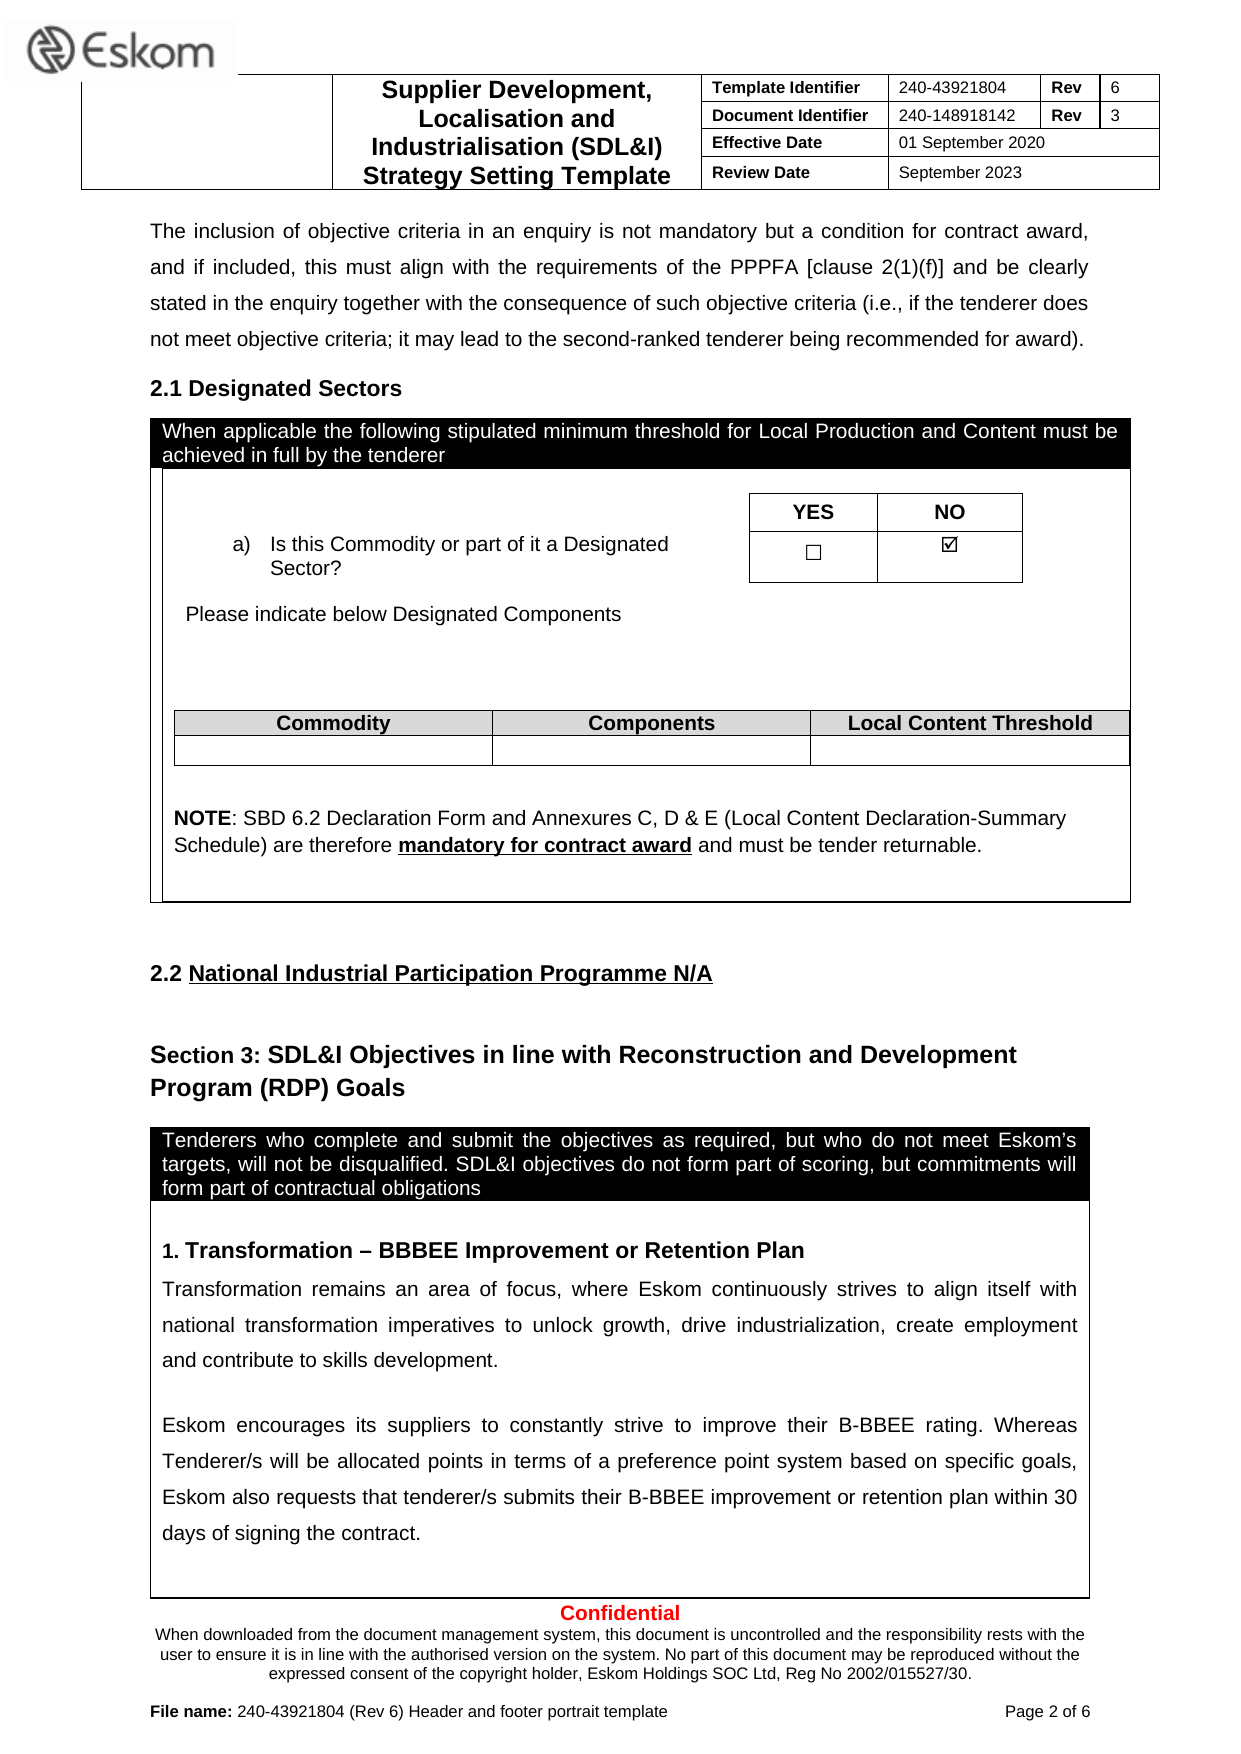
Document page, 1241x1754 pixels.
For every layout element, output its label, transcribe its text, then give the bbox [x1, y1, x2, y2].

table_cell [151, 1201, 1089, 1597]
text The inclusion of objective criteria in an enquiry is not mandatory but a condition for contract award, and if included, this must align with the requirements of the PPPFA [clause 2(1)(f)] and be clearly stated in the enquiry together with the consequence of such objective criteria (i.e., if the tenderer does not meet objective criteria; it may lead to the second-ranked tenderer being recommended for award). [150, 219, 1090, 351]
text Section 3: SDL&I Objectives in line with Reconstruction and Development Program (RDP) Goals [150, 1040, 1090, 1102]
table_cell [151, 468, 162, 902]
table_header When applicable the following stipulated minimum threshold for Local Production and Content must be achieved in full by the tenderer [151, 419, 1130, 467]
text 2.2 National Industrial Participation Programme N/A [150, 960, 1090, 987]
table_cell [163, 469, 1130, 901]
table_header Tenderers who complete and submit the objectives as required, but who do not meet Eskom’s targets, will not be disqualified. SDL&I objectives do not form part of scoring, but commitments will form part of contractual obligations [151, 1128, 1089, 1200]
text 2.1 Designated Sectors [150, 375, 1090, 401]
